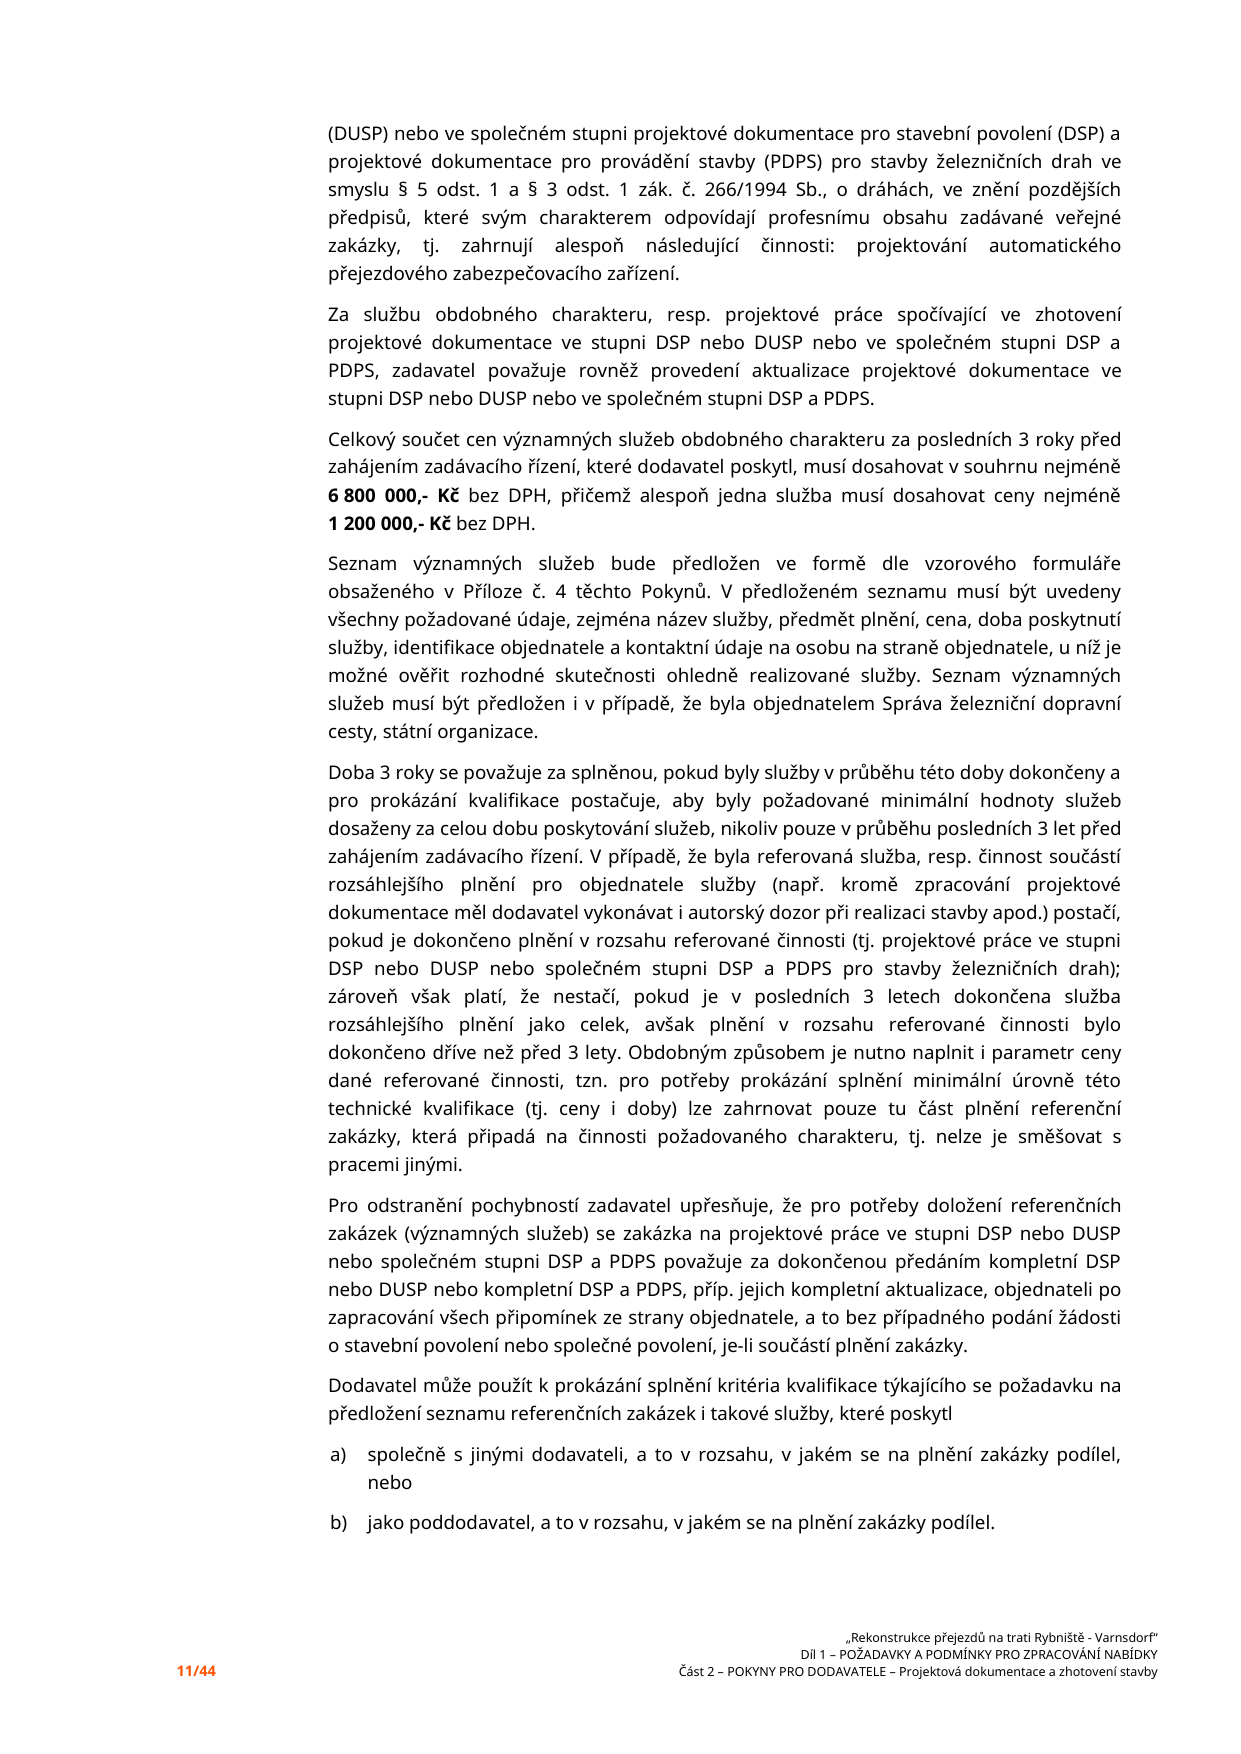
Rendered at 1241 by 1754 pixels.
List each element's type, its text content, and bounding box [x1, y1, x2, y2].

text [292, 121, 1122, 286]
text Seznam významných služeb bude předložen ve formě dle vzorového formuláře obsaženého v Příloze č. 4 těchto Pokynů. V předloženém seznamu musí být uvedeny všechny požadované údaje, zejména název služby, předmět plnění, cena, doba poskytnutí služby, identifikace objednatele a kontaktní údaje na osobu na straně objednatele, u níž je možné ověřit rozhodné skutečnosti ohledně realizované služby. Seznam významných služeb musí být předložen i v případě, že byla objednatelem Správa železniční dopravní cesty, státní organizace. [328, 550, 1122, 744]
text Dodavatel může použít k prokázání splnění kritéria kvalifikace týkajícího se požadavku na předložení seznamu referenčních zakázek i takové služby, které poskytl [328, 1372, 1122, 1426]
list společně s jinými dodavateli, a to v rozsahu, v jakém se na plnění zakázky podílel, nebo [330, 1441, 1122, 1494]
text Pro odstranění pochybností zadavatel upřesňuje, že pro potřeby doložení referenčních zakázek (významných služeb) se zakázka na projektové práce ve stupni DSP nebo DUSP nebo společném stupni DSP a PDPS považuje za dokončenou předáním kompletní DSP nebo DUSP nebo kompletní DSP a PDPS, příp. jejich kompletní aktualizace, objednateli po zapracování všech připomínek ze strany objednatele, a to bez případného podání žádosti o stavební povolení nebo společné povolení, je-li součástí plnění zakázky. [328, 1192, 1122, 1357]
text Za službu obdobného charakteru, resp. projektové práce spočívající ve zhotovení projektové dokumentace ve stupni DSP nebo DUSP nebo ve společném stupni DSP a PDPS, zadavatel považuje rovněž provedení aktualizace projektové dokumentace ve stupni DSP nebo DUSP nebo ve společném stupni DSP a PDPS. [328, 301, 1122, 411]
list jako poddodavatel, a to v rozsahu, v jakém se na plnění zakázky podílel. [330, 1509, 1122, 1535]
text Doba 3 roky se považuje za splněnou, pokud byly služby v průběhu této doby dokončeny a pro prokázání kvalifikace postačuje, aby byly požadované minimální hodnoty služeb dosaženy za celou dobu poskytování služeb, nikoliv pouze v průběhu posledních 3 let před zahájením zadávacího řízení. V případě, že byla referovaná služba, resp. činnost součástí rozsáhlejšího plnění pro objednatele služby (např. kromě zpracování projektové dokumentace měl dodavatel vykonávat i autorský dozor při realizaci stavby apod.) postačí, pokud je dokončeno plnění v rozsahu referované činnosti (tj. projektové práce ve stupni DSP nebo DUSP nebo společném stupni DSP a PDPS pro stavby železničních drah); zároveň však platí, že nestačí, pokud je v posledních 3 letech dokončena služba rozsáhlejšího plnění jako celek, avšak plnění v rozsahu referované činnosti bylo dokončeno dříve než před 3 lety. Obdobným způsobem je nutno naplnit i parametr ceny dané referované činnosti, tzn. pro potřeby prokázání splnění minimální úrovně této technické kvalifikace (tj. ceny i doby) lze zahrnovat pouze tu část plnění referenční zakázky, která připadá na činnosti požadovaného charakteru, tj. nelze je směšovat s pracemi jinými. [328, 759, 1122, 1177]
text Celkový součet cen významných služeb obdobného charakteru za posledních 3 roky před zahájením zadávacího řízení, které dodavatel poskytl, musí dosahovat v souhrnu nejméně 6 800 000,- Kč bez DPH, přičemž alespoň jedna služba musí dosahovat ceny nejméně 1 200 000,- Kč bez DPH. [328, 426, 1122, 535]
